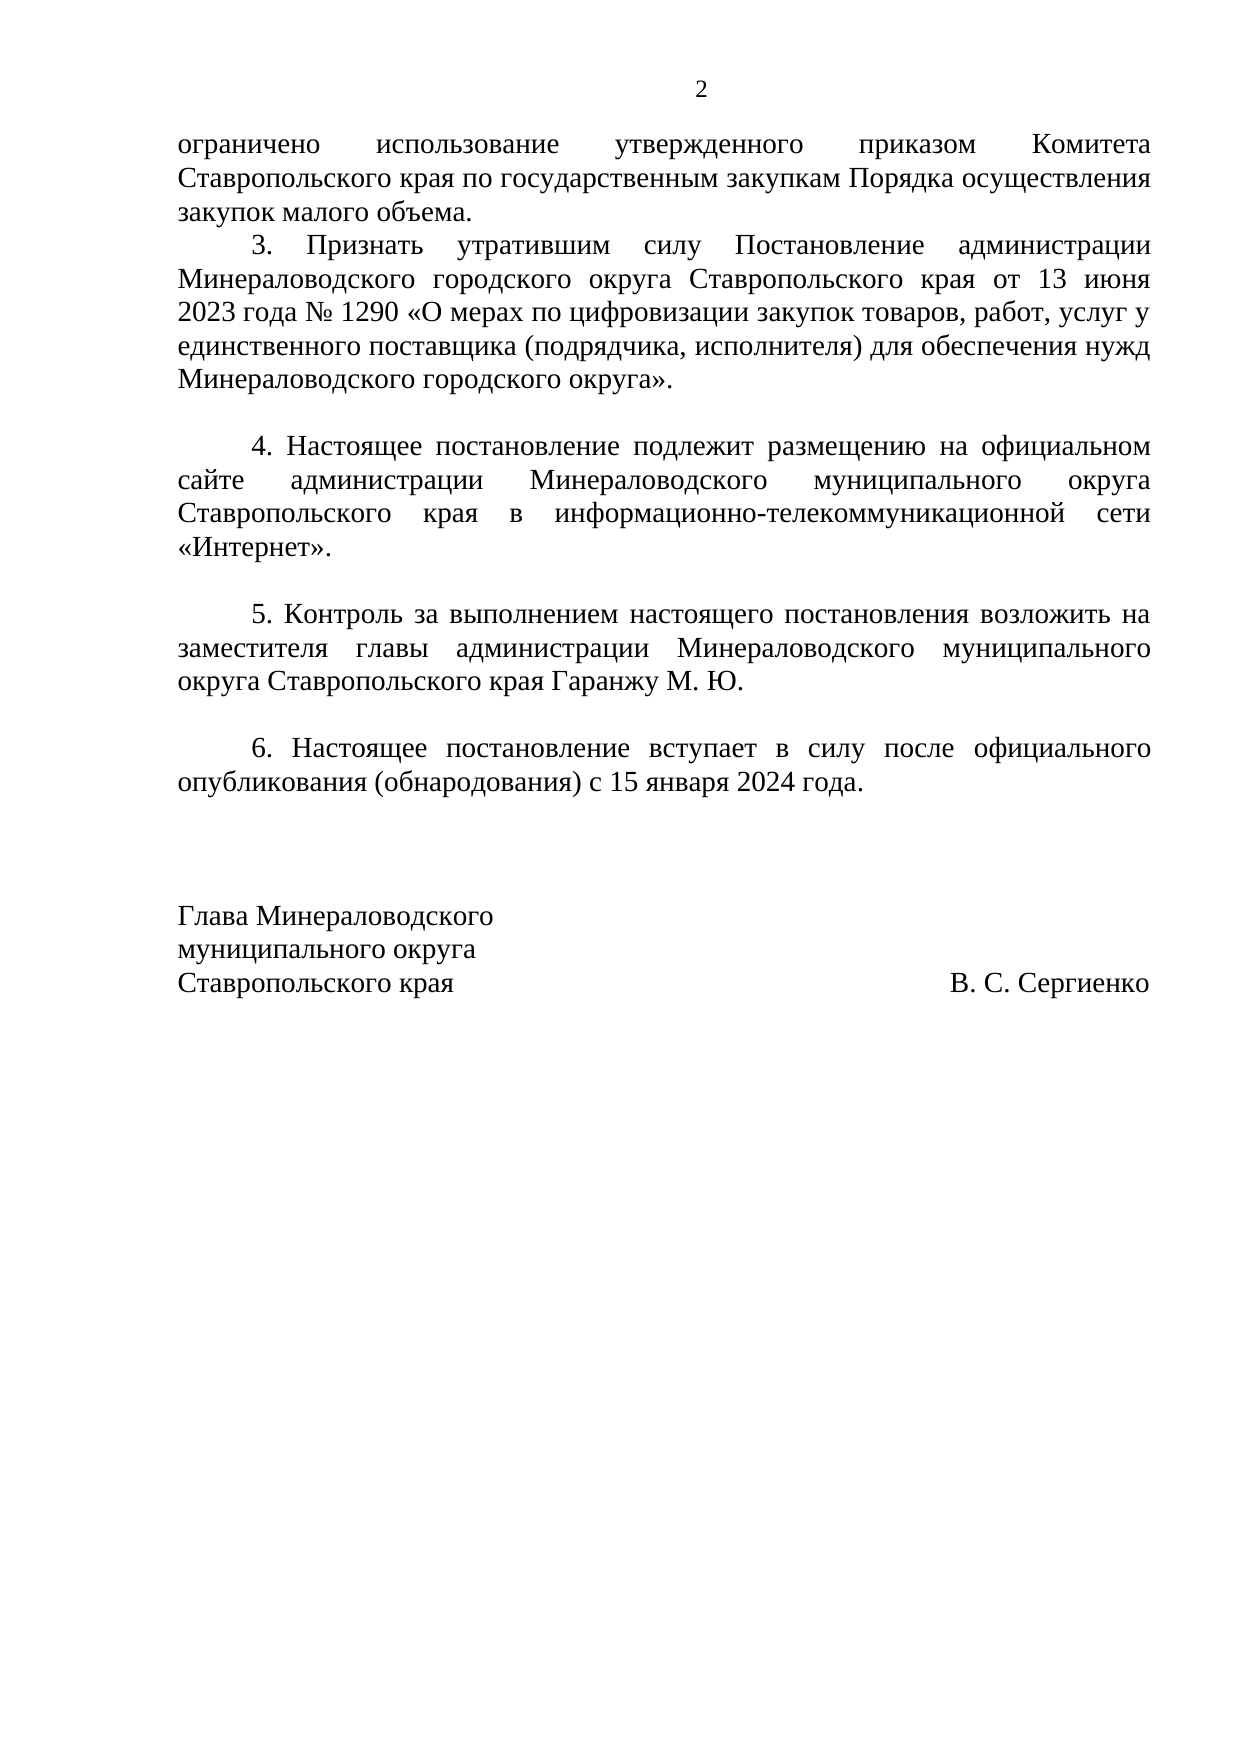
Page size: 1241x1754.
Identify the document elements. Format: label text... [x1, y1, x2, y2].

text 3. Признать утратившим силу Постановление администрации Минераловодского городского округа Ставропольского края от 13 июня 2023 года № 1290 «О мерах по цифровизации закупок товаров, работ, услуг у единственного поставщика (подрядчика, исполнителя) для обеспечения нужд Минераловодского городского округа». [177, 227, 1152, 395]
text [177, 127, 1152, 227]
text 5. Контроль за выполнением настоящего постановления возложить на заместителя главы администрации Минераловодского муниципального округа Ставропольского края Гаранжу М. Ю. [177, 596, 1152, 697]
text 6. Настоящее постановление вступает в силу после официального опубликования (обнародования) с 15 января 2024 года. [177, 730, 1152, 797]
text Глава Минераловодского [177, 898, 1152, 932]
text 4. Настоящее постановление подлежит размещению на официальном сайте администрации Минераловодского муниципального округа Ставропольского края в информационно-телекоммуникационной сети «Интернет». [177, 428, 1152, 563]
text Ставропольского края В. С. Сергиенко [177, 965, 1152, 999]
text муниципального округа [177, 932, 1152, 965]
